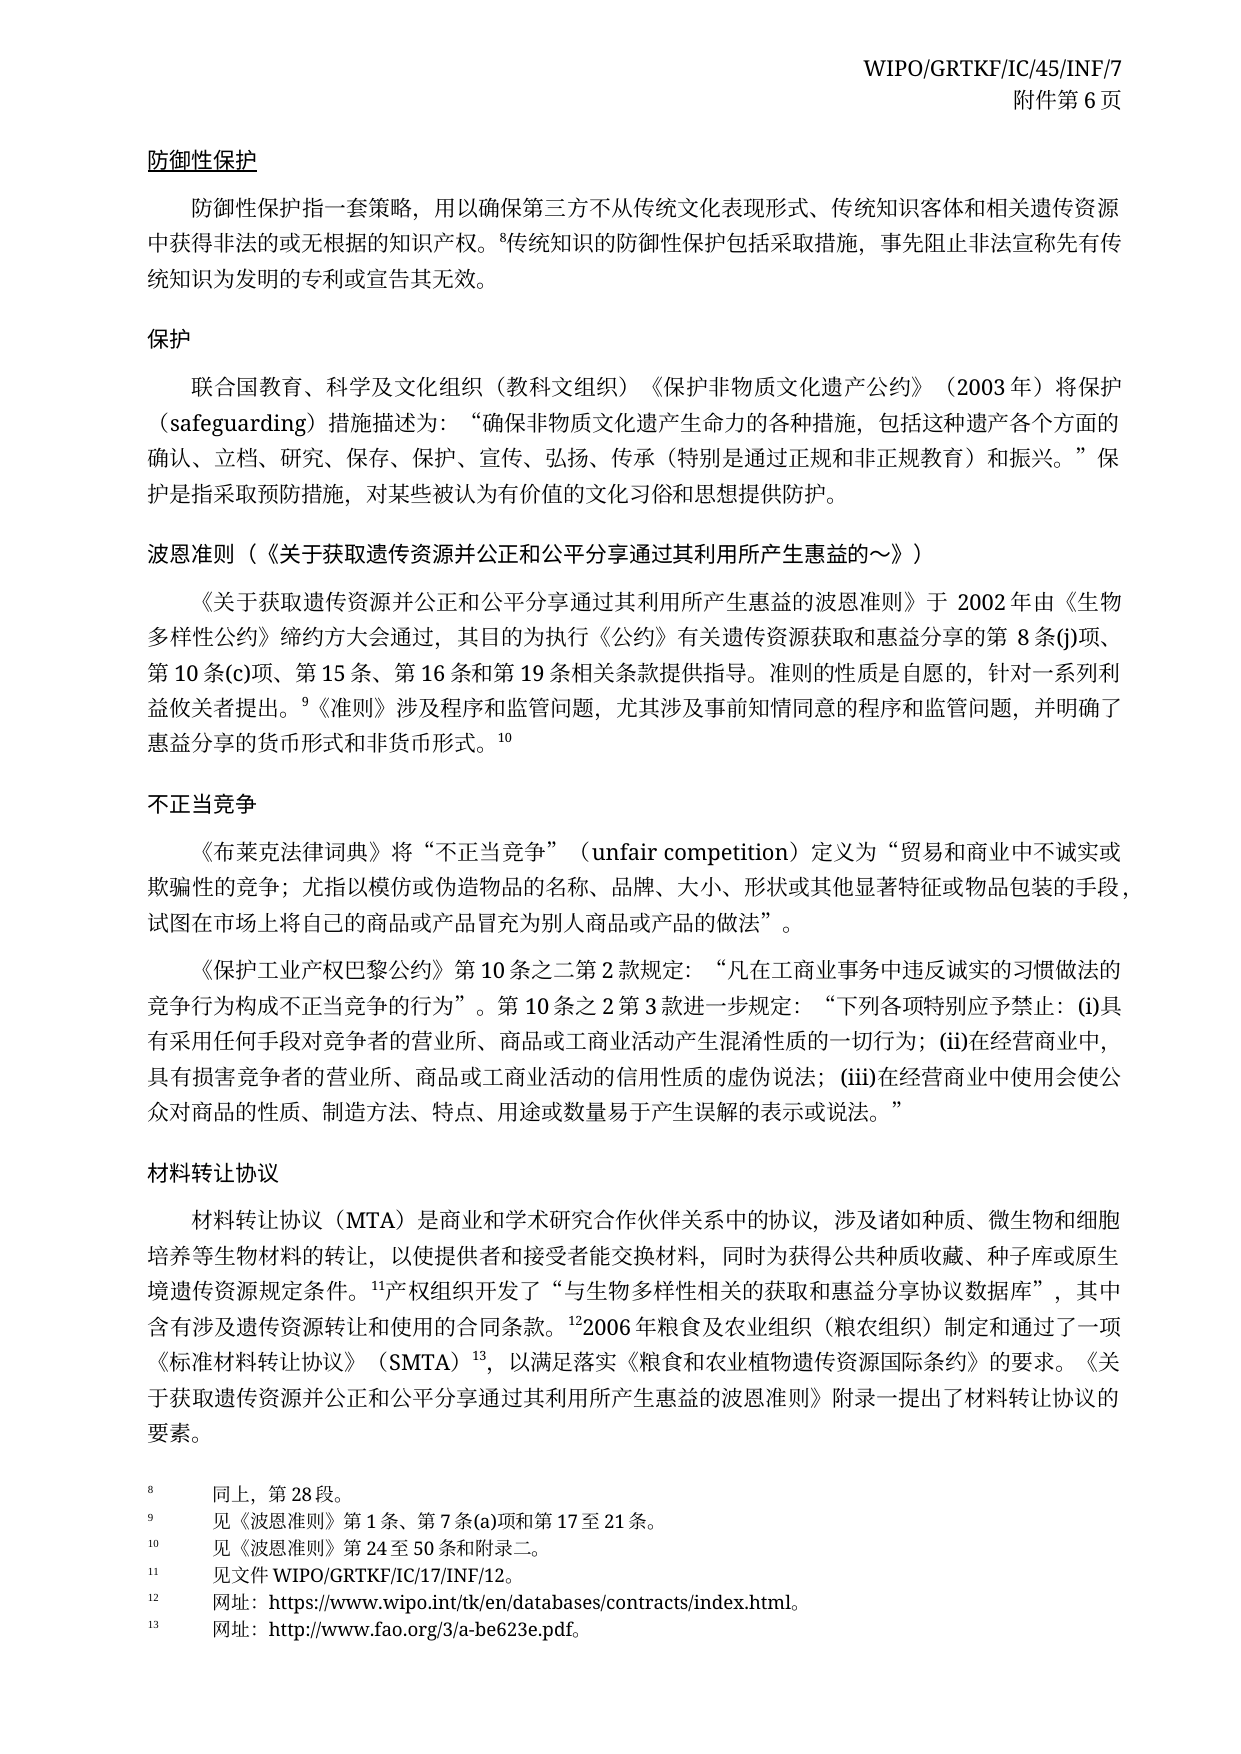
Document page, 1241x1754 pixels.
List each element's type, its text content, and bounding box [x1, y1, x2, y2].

text 防御性保护 [148, 139, 1122, 175]
text 波恩准则（《关于获取遗传资源并公正和公平分享通过其利用所产生惠益的～》） [148, 533, 1122, 569]
text 材料转让协议（MTA）是商业和学术研究合作伙伴关系中的协议，涉及诸如种质、微生物和细胞培养等生物材料的转让，以使提供者和接受者能交换材料，同时为获得公共种质收藏、种子库或原生境遗传资源规定条件。产权组织开发了“与生物多样性相关的获取和惠益分享协议数据库”，其中含有涉及遗传资源转让和使用的合同条款。2006年粮食及农业组织（粮农组织）制定和通过了一项《标准材料转让协议》（SMTA），以满足落实《粮食和农业植物遗传资源国际条约》的要求。《关于获取遗传资源并公正和公平分享通过其利用所产生惠益的波恩准则》附录一提出了材料转让协议的要素。 [148, 1200, 1122, 1448]
text 保护 [148, 319, 1122, 354]
text 防御性保护指一套策略，用以确保第三方不从传统文化表现形式、传统知识客体和相关遗传资源中获得非法的或无根据的知识产权。传统知识的防御性保护包括采取措施，事先阻止非法宣称先有传统知识为发明的专利或宣告其无效。 [148, 187, 1122, 294]
text 不正当竞争 [148, 783, 1122, 819]
text 材料转让协议 [148, 1152, 1122, 1187]
text 联合国教育、科学及文化组织（教科文组织）《保护非物质文化遗产公约》（2003年）将保护（safeguarding）措施描述为：“确保非物质文化遗产生命力的各种措施，包括这种遗产各个方面的确认、立档、研究、保存、保护、宣传、弘扬、传承（特别是通过正规和非正规教育）和振兴。”保护是指采取预防措施，对某些被认为有价值的文化习俗和思想提供防护。 [148, 367, 1122, 508]
text 《布莱克法律词典》将“不正当竞争”（unfair competition）定义为“贸易和商业中不诚实或欺骗性的竞争；尤指以模仿或伪造物品的名称、品牌、大小、形状或其他显著特征或物品包装的手段，试图在市场上将自己的商品或产品冒充为别人商品或产品的做法”。 [148, 831, 1122, 937]
text 《关于获取遗传资源并公正和公平分享通过其利用所产生惠益的波恩准则》于2002年由《生物多样性公约》缔约方大会通过，其目的为执行《公约》有关遗传资源获取和惠益分享的第8条(j)项、第10条(c)项、第15条、第16条和第19条相关条款提供指导。准则的性质是自愿的，针对一系列利益攸关者提出。《准则》涉及程序和监管问题，尤其涉及事前知情同意的程序和监管问题，并明确了惠益分享的货币形式和非货币形式。 [148, 581, 1122, 758]
text 《保护工业产权巴黎公约》第10条之二第2款规定：“凡在工商业事务中违反诚实的习惯做法的竞争行为构成不正当竞争的行为”。第10条之2第3款进一步规定：“下列各项特别应予禁止：(i)具有采用任何手段对竞争者的营业所、商品或工商业活动产生混淆性质的一切行为；(ii)在经营商业中，具有损害竞争者的营业所、商品或工商业活动的信用性质的虚伪说法；(iii)在经营商业中使用会使公众对商品的性质、制造方法、特点、用途或数量易于产生误解的表示或说法。” [148, 950, 1122, 1127]
